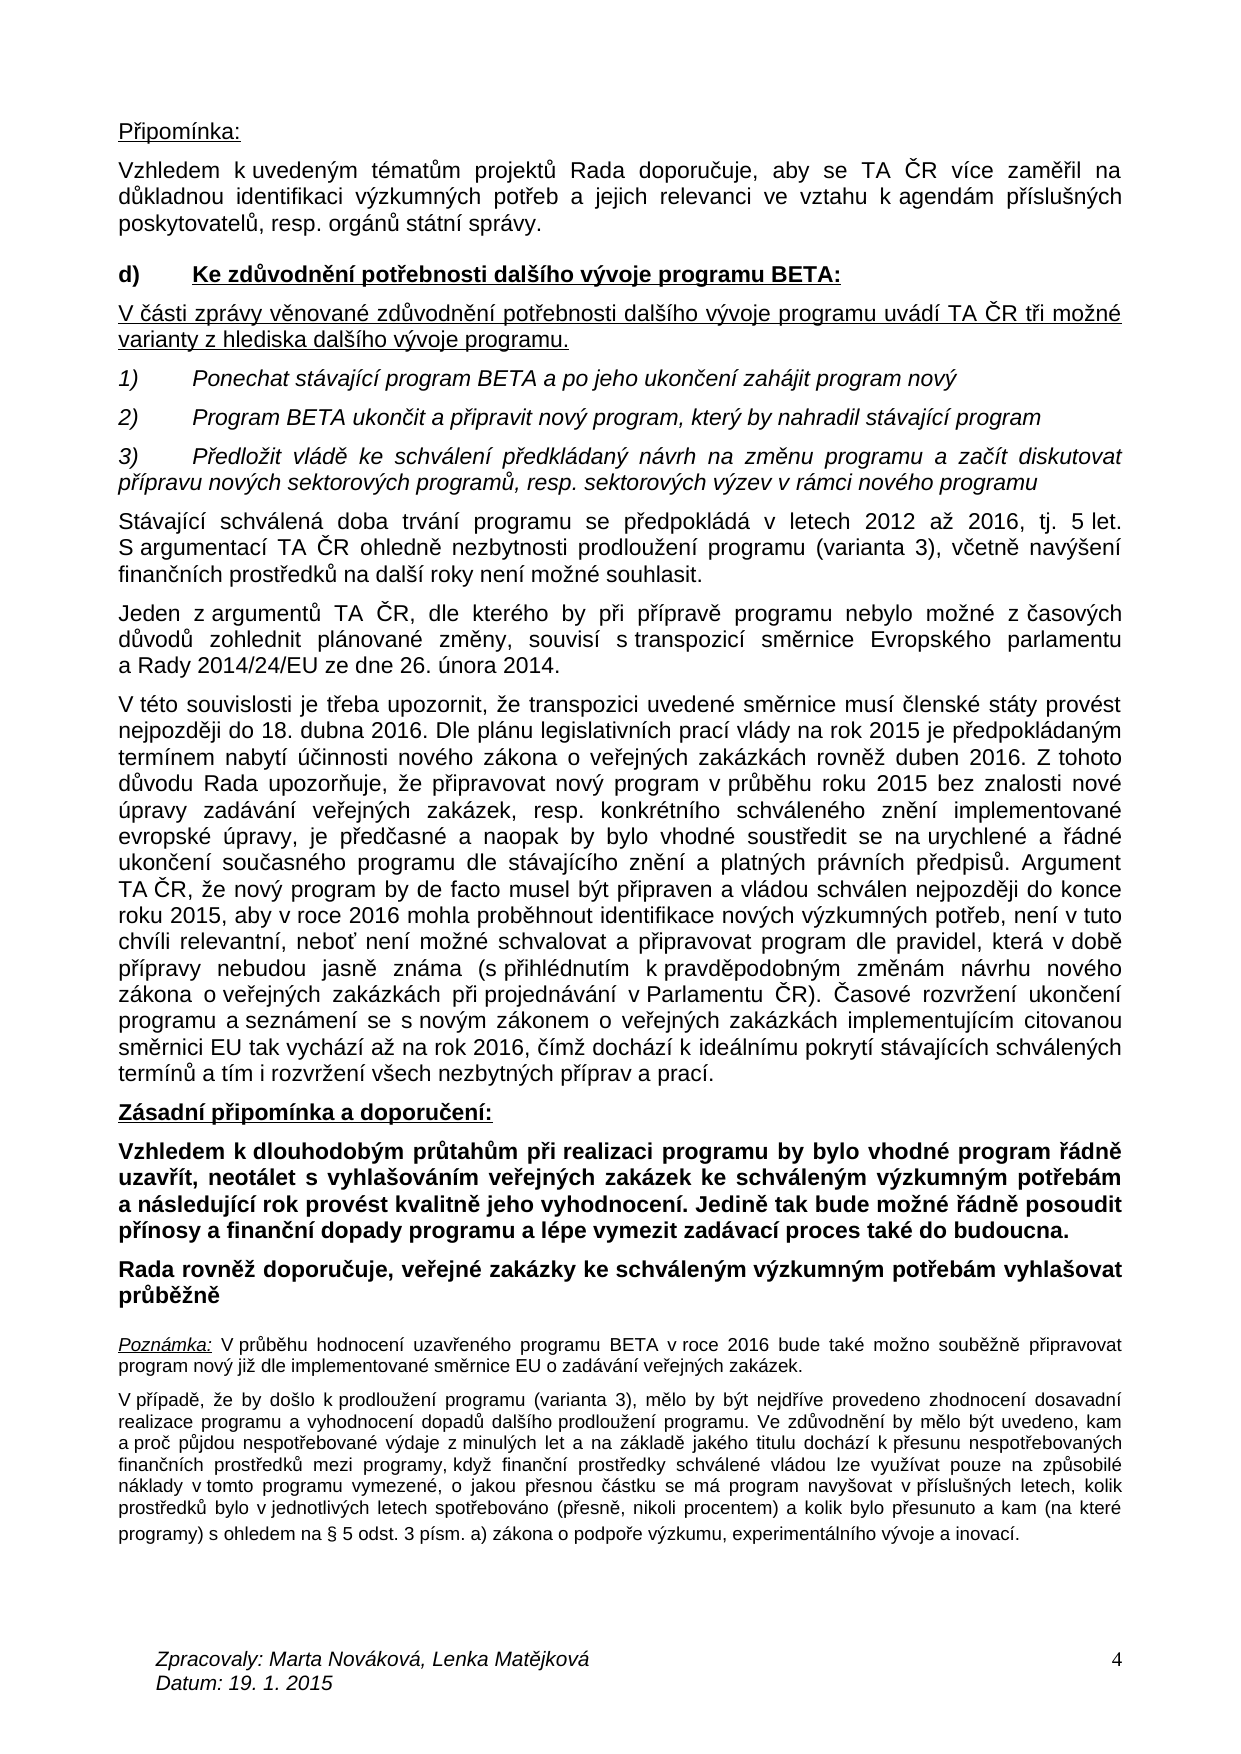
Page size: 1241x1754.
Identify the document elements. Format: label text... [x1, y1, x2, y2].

list Program BETA ukončit a připravit nový program, který by nahradil stávající program [118, 404, 1122, 430]
text Stávající schválená doba trvání programu se předpokládá v letech 2012 až 2016, tj. 5 let. S argumentací TA ČR ohledně nezbytnosti prodloužení programu (varianta 3), včetně navýšení finančních prostředků na další roky není možné souhlasit. [118, 508, 1122, 587]
text Vzhledem k uvedeným tématům projektů Rada doporučuje, aby se TA ČR více zaměřil na důkladnou identifikaci výzkumných potřeb a jejich relevanci ve vztahu k agendám příslušných poskytovatelů, resp. orgánů státní správy. [118, 157, 1122, 236]
text V případě, že by došlo k prodloužení programu (varianta 3), mělo by být nejdříve provedeno zhodnocení dosavadní realizace programu a vyhodnocení dopadů dalšího prodloužení programu. Ve zdůvodnění by mělo být uvedeno, kam a proč půjdou nespotřebované výdaje z minulých let a na základě jakého titulu dochází k přesunu nespotřebovaných finančních prostředků mezi programy, když finanční prostředky schválené vládou lze využívat pouze na způsobilé náklady v tomto programu vymezené, o jakou přesnou částku se má program navyšovat v příslušných letech, kolik prostředků bylo v jednotlivých letech spotřebováno (přesně, nikoli procentem) a kolik bylo přesunuto a kam (na které programy) s ohledem na § 5 odst. 3 písm. a) zákona o podpoře výzkumu, experimentálního vývoje a inovací. [118, 1389, 1122, 1545]
text Poznámka: V průběhu hodnocení uzavřeného programu BETA v roce 2016 bude také možno souběžně připravovat program nový již dle implementované směrnice EU o zadávání veřejných zakázek. [118, 1333, 1122, 1377]
text V části zprávy věnované zdůvodnění potřebnosti dalšího vývoje programu uvádí TA ČR tři možné varianty z hlediska dalšího vývoje programu. [118, 300, 1122, 323]
text Zásadní připomínka a doporučení: [118, 1099, 1122, 1125]
list Předložit vládě ke schválení předkládaný návrh na změnu programu a začít diskutovat přípravu nových sektorových programů, resp. sektorových výzev v rámci nového programu [118, 443, 1122, 496]
text Vzhledem k dlouhodobým průtahům při realizaci programu by bylo vhodné program řádně uzavřít, neotálet s vyhlašováním veřejných zakázek ke schváleným výzkumným potřebám a následující rok provést kvalitně jeho vyhodnocení. Jedině tak bude možné řádně posoudit přínosy a finanční dopady programu a lépe vymezit zadávací proces také do budoucna. [118, 1138, 1122, 1243]
text V části zprávy věnované zdůvodnění potřebnosti dalšího vývoje programu uvádí TA ČR tři možné varianty z hlediska dalšího vývoje programu. [118, 324, 1122, 353]
list Ke zdůvodnění potřebnosti dalšího vývoje programu BETA: [118, 261, 1122, 287]
list Ponechat stávající program BETA a po jeho ukončení zahájit program nový [118, 365, 1122, 391]
text Jeden z argumentů TA ČR, dle kterého by při přípravě programu nebylo možné z časových důvodů zohlednit plánované změny, souvisí s transpozicí směrnice Evropského parlamentu a Rady 2014/24/EU ze dne 26. února 2014. [118, 599, 1122, 679]
text Připomínka: [118, 118, 1122, 144]
text Rada rovněž doporučuje, veřejné zakázky ke schváleným výzkumným potřebám vyhlašovat průběžně [118, 1256, 1122, 1308]
text V této souvislosti je třeba upozornit, že transpozici uvedené směrnice musí členské státy provést nejpozději do 18. dubna 2016. Dle plánu legislativních prací vlády na rok 2015 je předpokládaným termínem nabytí účinnosti nového zákona o veřejných zakázkách rovněž duben 2016. Z tohoto důvodu Rada upozorňuje, že připravovat nový program v průběhu roku 2015 bez znalosti nové úpravy zadávání veřejných zakázek, resp. konkrétního schváleného znění implementované evropské úpravy, je předčasné a naopak by bylo vhodné soustředit se na urychlené a řádné ukončení současného programu dle stávajícího znění a platných právních předpisů. Argument TA ČR, že nový program by de facto musel být připraven a vládou schválen nejpozději do konce roku 2015, aby v roce 2016 mohla proběhnout identifikace nových výzkumných potřeb, není v tuto chvíli relevantní, neboť není možné schvalovat a připravovat program dle pravidel, která v době přípravy nebudou jasně známa (s přihlédnutím k pravděpodobným změnám návrhu nového zákona o veřejných zakázkách při projednávání v Parlamentu ČR). Časové rozvržení ukončení programu a seznámení se s novým zákonem o veřejných zakázkách implementujícím citovanou směrnici EU tak vychází až na rok 2016, čímž dochází k ideálnímu pokrytí stávajících schválených termínů a tím i rozvržení všech nezbytných příprav a prací. [118, 691, 1122, 1086]
